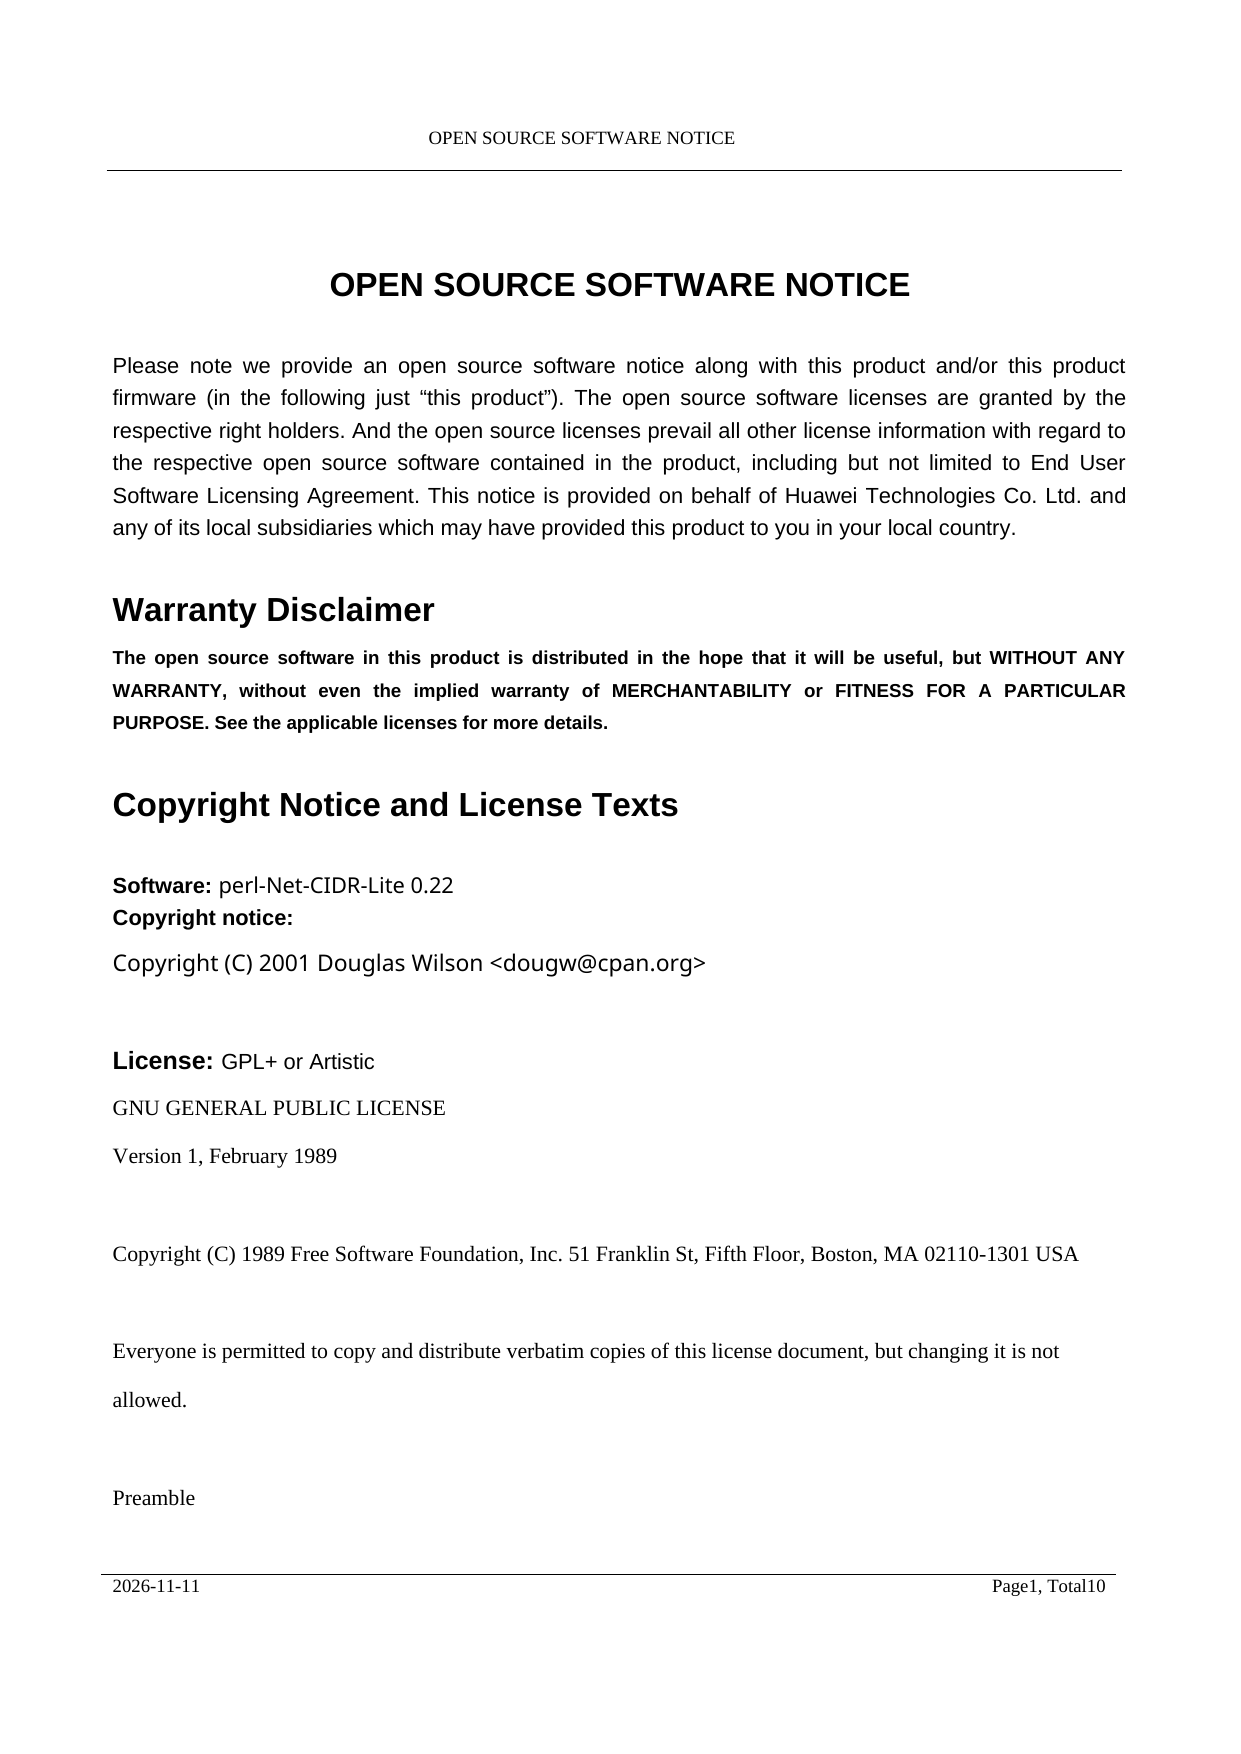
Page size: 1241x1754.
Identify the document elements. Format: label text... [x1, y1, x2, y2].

text License: GPL+ or Artistic [112, 1044, 1128, 1077]
text OPEN SOURCE SOFTWARE NOTICE [112, 251, 1128, 316]
text Software: perl-Net-CIDR-Lite 0.22 [112, 869, 1128, 901]
text Please note we provide an open source software notice along with this product and/or this product firmware (in the following just “this product”). The open source software licenses are granted by the respective right holders. And the open source licenses prevail all other license information with regard to the respective open source software contained in the product, including but not limited to End User Software Licensing Agreement. This notice is provided on behalf of Huawei Technologies Co. Ltd. and any of its local subsidiaries which may have provided this product to you in your local country. [112, 349, 1128, 544]
text Warranty Disclaimer [112, 576, 1128, 641]
text Copyright Notice and License Texts [112, 771, 1128, 836]
text Copyright notice: [112, 901, 1128, 934]
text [112, 1091, 1128, 1513]
text Copyright (C) 2001 Douglas Wilson <dougw@cpan.org> [112, 947, 1128, 1028]
text The open source software in this product is distributed in the hope that it will be useful, but WITHOUT ANY WARRANTY, without even the implied warranty of MERCHANTABILITY or FITNESS FOR A PARTICULAR PURPOSE. See the applicable licenses for more details. [112, 641, 1128, 739]
